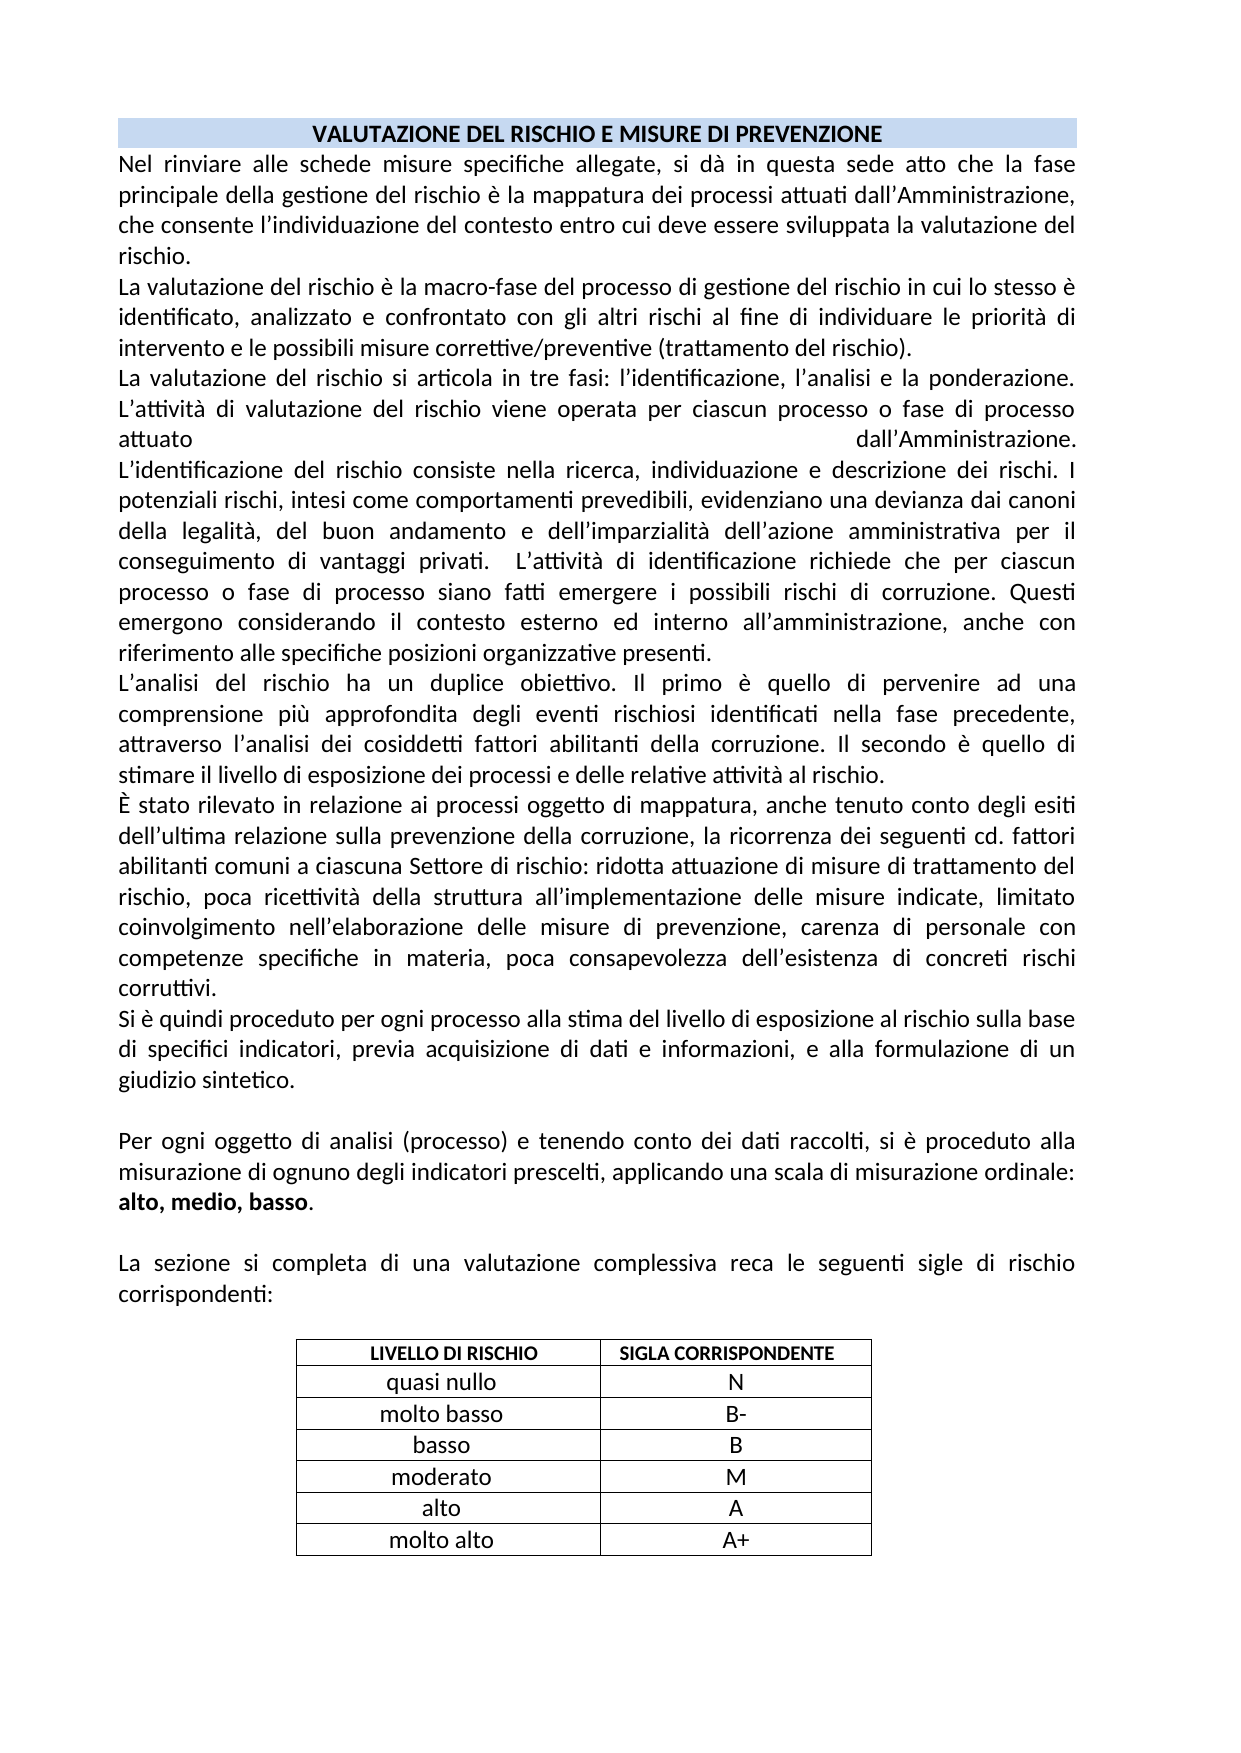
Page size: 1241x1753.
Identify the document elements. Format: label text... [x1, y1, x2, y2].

text Per ogni oggetto di analisi (processo) e tenendo conto dei dati raccolti, si è proceduto alla misurazione di ognuno degli indicatori prescelti, applicando una scala di misurazione ordinale: alto, medio, basso. [118, 1125, 1077, 1217]
table_header SIGLA CORRISPONDENTE [601, 1340, 871, 1365]
table_cell moderato [297, 1461, 600, 1492]
text È stato rilevato in relazione ai processi oggetto di mappatura, anche tenuto conto degli esiti dell’ultima relazione sulla prevenzione della corruzione, la ricorrenza dei seguenti cd. fattori abilitanti comuni a ciascuna Settore di rischio: ridotta attuazione di misure di trattamento del rischio, poca ricettività della struttura all’implementazione delle misure indicate, limitato coinvolgimento nell’elaborazione delle misure di prevenzione, carenza di personale con competenze specifiche in materia, poca consapevolezza dell’esistenza di concreti rischi corruttivi. [118, 789, 1077, 1003]
text VALUTAZIONE DEL RISCHIO E MISURE DI PREVENZIONE [118, 118, 1077, 148]
table_cell basso [297, 1430, 600, 1460]
text Nel rinviare alle schede misure specifiche allegate, si dà in questa sede atto che la fase principale della gestione del rischio è la mappatura dei processi attuati dall’Amministrazione, che consente l’individuazione del contesto entro cui deve essere sviluppata la valutazione del rischio. [118, 148, 1077, 271]
table_cell quasi nullo [297, 1366, 600, 1397]
text L’analisi del rischio ha un duplice obiettivo. Il primo è quello di pervenire ad una comprensione più approfondita degli eventi rischiosi identificati nella fase precedente, attraverso l’analisi dei cosiddetti fattori abilitanti della corruzione. Il secondo è quello di stimare il livello di esposizione dei processi e delle relative attività al rischio. [118, 667, 1077, 789]
text La sezione si completa di una valutazione complessiva reca le seguenti sigle di rischio corrispondenti: [118, 1247, 1077, 1308]
text Si è quindi proceduto per ogni processo alla stima del livello di esposizione al rischio sulla base di specifici indicatori, previa acquisizione di dati e informazioni, e alla formulazione di un giudizio sintetico. [118, 1003, 1077, 1095]
table_header LIVELLO DI RISCHIO [297, 1340, 600, 1365]
table_cell N [601, 1366, 871, 1397]
table_cell M [601, 1461, 871, 1492]
table_cell molto alto [297, 1524, 600, 1555]
table_cell alto [297, 1493, 600, 1523]
table_cell A [601, 1493, 871, 1523]
table_cell B [601, 1430, 871, 1460]
text La valutazione del rischio è la macro-fase del processo di gestione del rischio in cui lo stesso è identificato, analizzato e confrontato con gli altri rischi al fine di individuare le priorità di intervento e le possibili misure correttive/preventive (trattamento del rischio). [118, 271, 1077, 362]
table_cell A+ [601, 1524, 871, 1555]
table_cell B- [601, 1398, 871, 1428]
text La valutazione del rischio si articola in tre fasi: l’identificazione, l’analisi e la ponderazione. L’attività di valutazione del rischio viene operata per ciascun processo o fase di processo attuato dall’Amministrazione. L’identificazione del rischio consiste nella ricerca, individuazione e descrizione dei rischi. I potenziali rischi, intesi come comportamenti prevedibili, evidenziano una devianza dai canoni della legalità, del buon andamento e dell’imparzialità dell’azione amministrativa per il conseguimento di vantaggi privati. L’attività di identificazione richiede che per ciascun processo o fase di processo siano fatti emergere i possibili rischi di corruzione. Questi emergono considerando il contesto esterno ed interno all’amministrazione, anche con riferimento alle specifiche posizioni organizzative presenti. [118, 362, 1077, 667]
table_cell molto basso [297, 1398, 600, 1428]
